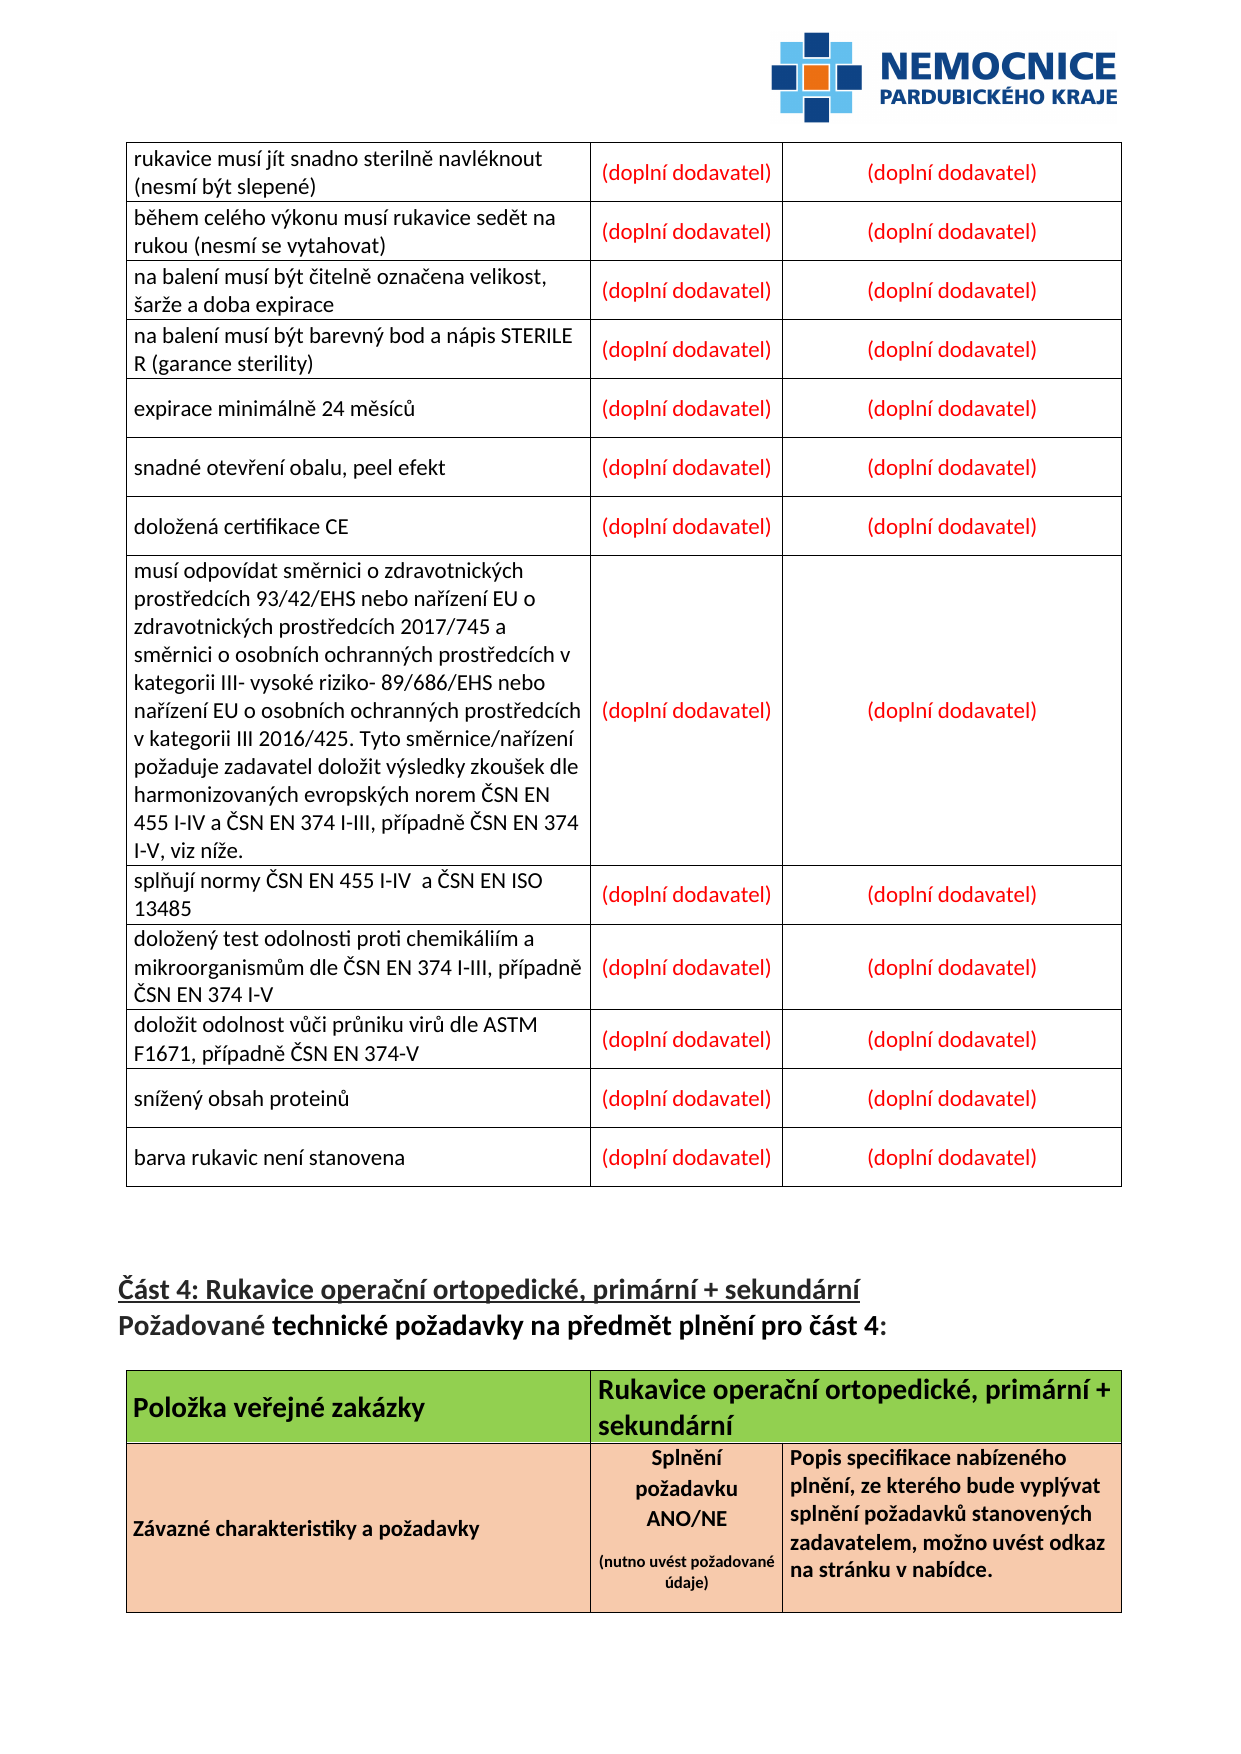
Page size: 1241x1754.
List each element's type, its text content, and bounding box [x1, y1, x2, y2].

table_cell doložená certifikace CE [127, 497, 590, 555]
table_cell doložit odolnost vůči průniku virů dle ASTM F1671, případně ČSN EN 374-V [127, 1010, 590, 1068]
table_cell (doplní dodavatel) [783, 379, 1121, 437]
table_cell (doplní dodavatel) [591, 320, 782, 378]
table_cell barva rukavic není stanovena [127, 1128, 590, 1186]
table_cell (doplní dodavatel) [783, 1010, 1121, 1068]
table_cell (doplní dodavatel) [591, 497, 782, 555]
table_cell (doplní dodavatel) [591, 143, 782, 201]
table_cell rukavice musí jít snadno sterilně navléknout (nesmí být slepené) [127, 143, 590, 201]
table_cell (doplní dodavatel) [783, 556, 1121, 864]
table_cell (doplní dodavatel) [591, 1010, 782, 1068]
table_cell splňují normy ČSN EN 455 I-IV a ČSN EN ISO 13485 [127, 866, 590, 923]
table_cell (doplní dodavatel) [591, 556, 782, 864]
table_cell Popis specifikace nabízeného plnění, ze kterého bude vyplývat splnění požadavků stanovených zadavatelem, možno uvést odkaz na stránku v nabídce. [783, 1444, 1121, 1612]
table_cell během celého výkonu musí rukavice sedět na rukou (nesmí se vytahovat) [127, 202, 590, 260]
table_header Položka veřejné zakázky [127, 1371, 590, 1442]
table_cell (doplní dodavatel) [591, 438, 782, 496]
table_cell (doplní dodavatel) [783, 1069, 1121, 1127]
table_cell (doplní dodavatel) [783, 497, 1121, 555]
text Požadované technické požadavky na předmět plnění pro část 4: [118, 1307, 1122, 1342]
table_cell (doplní dodavatel) [783, 1128, 1121, 1186]
table_cell Splnění požadavku ANO/NE (nutno uvést požadované údaje) [591, 1444, 782, 1612]
text Část 4: Rukavice operační ortopedické, primární + sekundární [118, 1271, 1122, 1307]
table_cell na balení musí být čitelně označena velikost, šarže a doba expirace [127, 261, 590, 319]
table_cell (doplní dodavatel) [591, 925, 782, 1009]
table_cell (doplní dodavatel) [783, 925, 1121, 1009]
table_cell snížený obsah proteinů [127, 1069, 590, 1127]
table_cell (doplní dodavatel) [591, 1069, 782, 1127]
table_cell (doplní dodavatel) [783, 143, 1121, 201]
table_cell (doplní dodavatel) [783, 202, 1121, 260]
table_cell musí odpovídat směrnici o zdravotnických prostředcích 93/42/EHS nebo nařízení EU o zdravotnických prostředcích 2017/745 a směrnici o osobních ochranných prostředcích v kategorii III- vysoké riziko- 89/686/EHS nebo nařízení EU o osobních ochranných prostředcích v kategorii III 2016/425. Tyto směrnice/nařízení požaduje zadavatel doložit výsledky zkoušek dle harmonizovaných evropských norem ČSN EN 455 I-IV a ČSN EN 374 I-III, případně ČSN EN 374 I-V, viz níže. [127, 556, 590, 864]
picture [770, 31, 1117, 124]
table_cell expirace minimálně 24 měsíců [127, 379, 590, 437]
table_cell (doplní dodavatel) [783, 320, 1121, 378]
table_header Rukavice operační ortopedické, primární + sekundární [591, 1371, 1121, 1442]
table_cell na balení musí být barevný bod a nápis STERILE R (garance sterility) [127, 320, 590, 378]
table_cell (doplní dodavatel) [783, 866, 1121, 923]
table_cell (doplní dodavatel) [591, 379, 782, 437]
table_cell (doplní dodavatel) [591, 866, 782, 923]
table_cell (doplní dodavatel) [591, 202, 782, 260]
table_cell (doplní dodavatel) [783, 438, 1121, 496]
table_cell snadné otevření obalu, peel efekt [127, 438, 590, 496]
table_cell Závazné charakteristiky a požadavky [127, 1444, 590, 1612]
table_cell doložený test odolnosti proti chemikáliím a mikroorganismům dle ČSN EN 374 I-III, případně ČSN EN 374 I-V [127, 925, 590, 1009]
table_cell (doplní dodavatel) [591, 261, 782, 319]
table_cell (doplní dodavatel) [591, 1128, 782, 1186]
table_cell (doplní dodavatel) [783, 261, 1121, 319]
